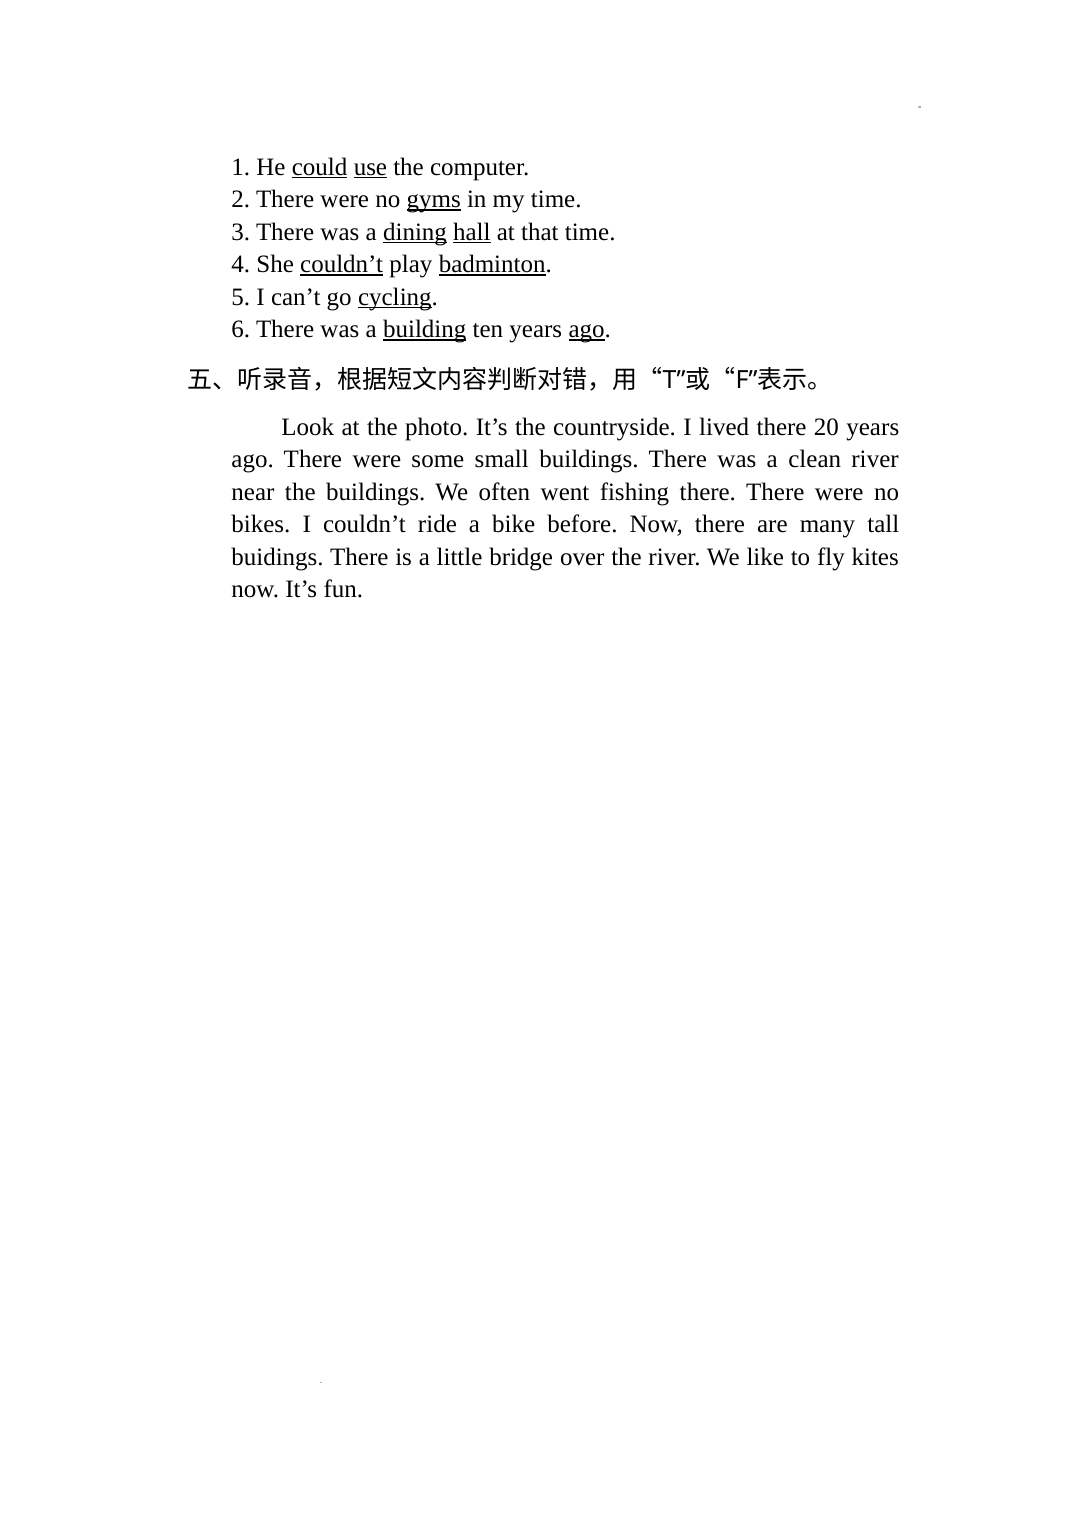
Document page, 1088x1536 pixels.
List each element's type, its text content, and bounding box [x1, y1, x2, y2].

text 3. There was a dining hall at that time. [231, 215, 900, 248]
text 2. There were no gyms in my time. [231, 183, 900, 215]
text 4. She couldn’t play badminton. [231, 248, 900, 280]
text 6. There was a building ten years ago. [231, 313, 900, 345]
text 五、听录音，根据短文内容判断对错，用“T”或“F”表示。 [187, 345, 900, 410]
text 5. I can’t go cycling. [231, 280, 900, 313]
text Look at the photo. It’s the countryside. I lived there 20 years ago. There were some small buildings. There was a clean river near the buildings. We often went fishing there. There were no bikes. I couldn’t ride a bike before. Now, there are many tall buidings. There is a little bridge over the river. We like to fly kites now. It’s fun. [231, 410, 900, 605]
text 1. He could use the computer. [231, 150, 900, 183]
